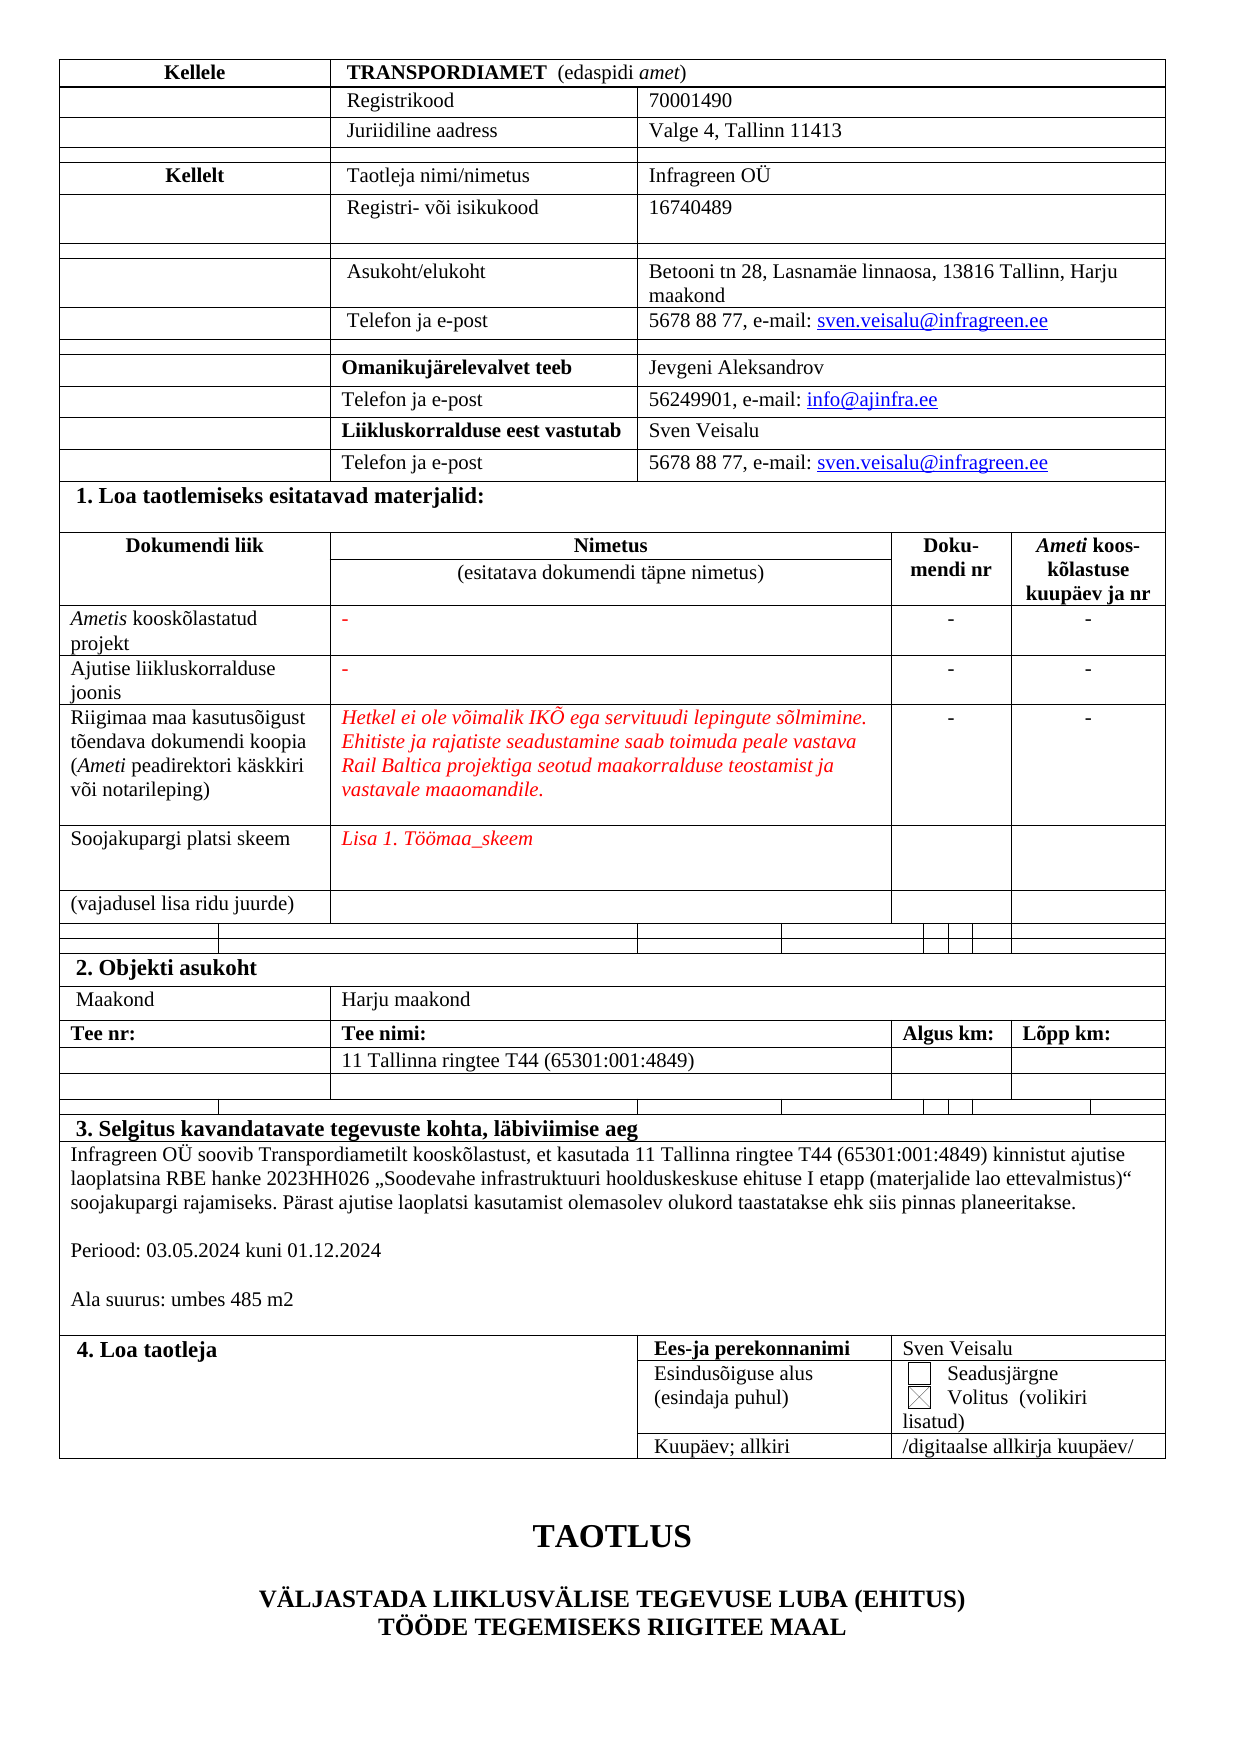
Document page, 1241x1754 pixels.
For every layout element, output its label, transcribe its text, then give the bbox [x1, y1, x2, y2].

table_cell [638, 244, 1165, 258]
table_cell Ameti kooskõlastuse kuupäev ja nr [1012, 533, 1165, 605]
table_cell Kuupäev; allkiri [638, 1434, 891, 1458]
table_cell [892, 1048, 1011, 1073]
table_cell Tee nr: [60, 1021, 330, 1047]
table_cell Seadusjärgne Volitus (volikiri lisatud) [892, 1361, 1165, 1433]
table_cell Tee nimi: [331, 1021, 891, 1047]
table_cell Taotleja nimi/nimetus [331, 163, 637, 193]
table_cell [60, 118, 330, 147]
table_cell Juriidiline aadress [331, 118, 637, 147]
table_cell Infragreen OÜ [638, 163, 1165, 193]
table_cell [892, 1074, 1011, 1098]
table_cell [892, 891, 1011, 923]
text TAOTLUS [59, 1517, 1165, 1555]
table_header Kellele [60, 60, 330, 86]
table_cell [60, 1048, 330, 1073]
table_cell Riigimaa maa kasutusõigust tõendava dokumendi koopia (Ameti peadirektori käskkiri või notarileping) [60, 705, 330, 825]
table_cell Soojakupargi platsi skeem [60, 826, 330, 890]
table_cell - [892, 705, 1011, 825]
table_cell [638, 148, 1165, 162]
table_cell Sven Veisalu [638, 418, 1165, 449]
table_cell Sven Veisalu [892, 1336, 1165, 1360]
table_cell [331, 1074, 891, 1098]
table_cell Juriidiline aadress või elukoht [331, 244, 637, 258]
table_cell Telefon ja e-post [331, 450, 637, 481]
table_cell [60, 1074, 330, 1098]
table_cell 5678 88 77, e-mail: sven.veisalu@infragreen.ee [638, 450, 1165, 481]
table_cell - [892, 606, 1011, 654]
table_cell [331, 891, 891, 923]
table_cell [60, 244, 330, 258]
table_cell [60, 308, 330, 339]
table_cell [219, 939, 637, 953]
table_cell Ajutise liikluskorralduse joonis [60, 656, 330, 704]
table_cell 70001490 [638, 88, 1165, 117]
table_cell Taotluse esitamise aadress [331, 148, 637, 162]
table_cell Lõpp km: [1012, 1021, 1165, 1047]
table_cell Asukoht/elukoht [331, 259, 637, 307]
table_cell [60, 387, 330, 417]
table_cell [782, 1100, 923, 1114]
table_cell [60, 1100, 218, 1114]
table_cell [60, 924, 218, 938]
table_cell [782, 924, 923, 938]
table_cell (vajadusel lisa ridu juurde) [60, 891, 330, 923]
table_cell Maakond [60, 987, 330, 1020]
table_cell [1012, 826, 1165, 890]
table_cell [1012, 1074, 1165, 1098]
table_cell Harju maakond [331, 987, 1165, 1020]
text TÖÖDE TEGEMISEKS RIIGITEE MAAL [59, 1612, 1165, 1641]
table_cell [1012, 1048, 1165, 1073]
table_cell [949, 1100, 972, 1114]
table_cell [638, 924, 781, 938]
table_cell [949, 939, 972, 953]
table_cell Nimetus [331, 533, 891, 559]
table_cell 16740489 [638, 195, 1165, 243]
table_cell [924, 939, 948, 953]
table_cell Omanikujärelevalvet teeb [331, 355, 637, 386]
table_cell - [1012, 705, 1165, 825]
table_cell Algus km: [892, 1021, 1011, 1047]
table_cell Registri- või isikukood [331, 195, 637, 243]
table_cell Kellelt [60, 163, 330, 193]
table_cell 3. Selgitus kavandatavate tegevuste kohta, läbiviimise aeg [60, 1115, 1165, 1141]
table_cell [638, 939, 781, 953]
table_cell - [331, 656, 891, 704]
table_cell /digitaalse allkirja kuupäev/ [892, 1434, 1165, 1458]
table_cell E-post [331, 340, 637, 354]
table_cell - [331, 606, 891, 654]
table_cell [1091, 1100, 1165, 1114]
table_cell Jevgeni Aleksandrov [638, 355, 1165, 386]
table_cell Hetkel ei ole võimalik IKÕ ega servituudi lepingute sõlmimine. Ehitiste ja rajatiste seadustamine saab toimuda peale vastava Rail Baltica projektiga seotud maakorralduse teostamist ja vastavale maaomandile. [331, 705, 891, 825]
table_cell Dokumendi liik [60, 533, 330, 605]
table_cell [892, 826, 1011, 890]
table_cell [638, 1100, 781, 1114]
table_cell Lisa 1. Töömaa_skeem [331, 826, 891, 890]
table_cell Liikluskorralduse eest vastutab [331, 418, 637, 449]
table_cell 5678 88 77, e-mail: sven.veisalu@infragreen.ee [638, 308, 1165, 339]
table_cell [973, 1100, 1090, 1114]
table_cell [924, 1100, 948, 1114]
table_cell [638, 340, 1165, 354]
table_cell [60, 939, 218, 953]
table_cell [60, 450, 330, 481]
table_cell [60, 355, 330, 386]
table_cell (esitatava dokumendi täpne nimetus) [331, 560, 891, 605]
table_cell Telefon ja e-post [331, 308, 637, 339]
table_cell [1012, 891, 1165, 923]
table_cell Dokumendi nr [892, 533, 1011, 605]
table_cell [924, 924, 948, 938]
table_cell - [892, 656, 1011, 704]
table_cell [782, 939, 923, 953]
table_cell Valge 4, Tallinn 11413 [638, 118, 1165, 147]
table_cell Telefon ja e-post [331, 387, 637, 417]
table_cell - [1012, 606, 1165, 654]
table_cell [219, 924, 637, 938]
table_cell [60, 259, 330, 307]
table_cell 56249901, e-mail: info@ajinfra.ee [638, 387, 1165, 417]
table_cell [60, 418, 330, 449]
table_cell [60, 340, 330, 354]
table_cell Ametis kooskõlastatud projekt [60, 606, 330, 654]
table_cell - [1012, 656, 1165, 704]
table_cell [973, 924, 1011, 938]
table_cell [60, 195, 330, 243]
table_cell [973, 939, 1011, 953]
table_cell [60, 88, 330, 117]
table_cell Esindusõiguse alus (esindaja puhul) [638, 1361, 891, 1433]
table_cell Registrikood [331, 88, 637, 117]
table_cell Ees-ja perekonnanimi [638, 1336, 891, 1360]
table_cell [949, 924, 972, 938]
table_header TRANSPORDIAMET (edaspidi amet) [331, 60, 1165, 86]
table_cell [1012, 924, 1165, 938]
table_cell 11 Tallinna ringtee T44 (65301:001:4849) [331, 1048, 891, 1073]
table_cell 2. Objekti asukoht [60, 954, 1165, 986]
table_cell Infragreen OÜ soovib Transpordiametilt kooskõlastust, et kasutada 11 Tallinna ringtee T44 (65301:001:4849) kinnistut ajutise laoplatsina RBE hanke 2023HH026 „Soodevahe infrastruktuuri hoolduskeskuse ehituse I etapp (materjalide lao ettevalmistus)“ soojakupargi rajamiseks. Pärast ajutise laoplatsi kasutamist olemasolev olukord taastatakse ehk siis pinnas planeeritakse. Periood: 03.05.2024 kuni 01.12.2024 Ala suurus: umbes 485 m2 [60, 1142, 1165, 1334]
table_cell 1. Loa taotlemiseks esitatavad materjalid: [60, 482, 1165, 532]
table_cell [60, 148, 330, 162]
table_cell Betooni tn 28, Lasnamäe linnaosa, 13816 Tallinn, Harju maakond [638, 259, 1165, 307]
table_cell [1012, 939, 1165, 953]
text VÄLJASTADA LIIKLUSVÄLISE TEGEVUSE LUBA (EHITUS) [59, 1584, 1165, 1612]
table_cell [219, 1100, 637, 1114]
table_cell 4. Loa taotleja [60, 1336, 637, 1458]
